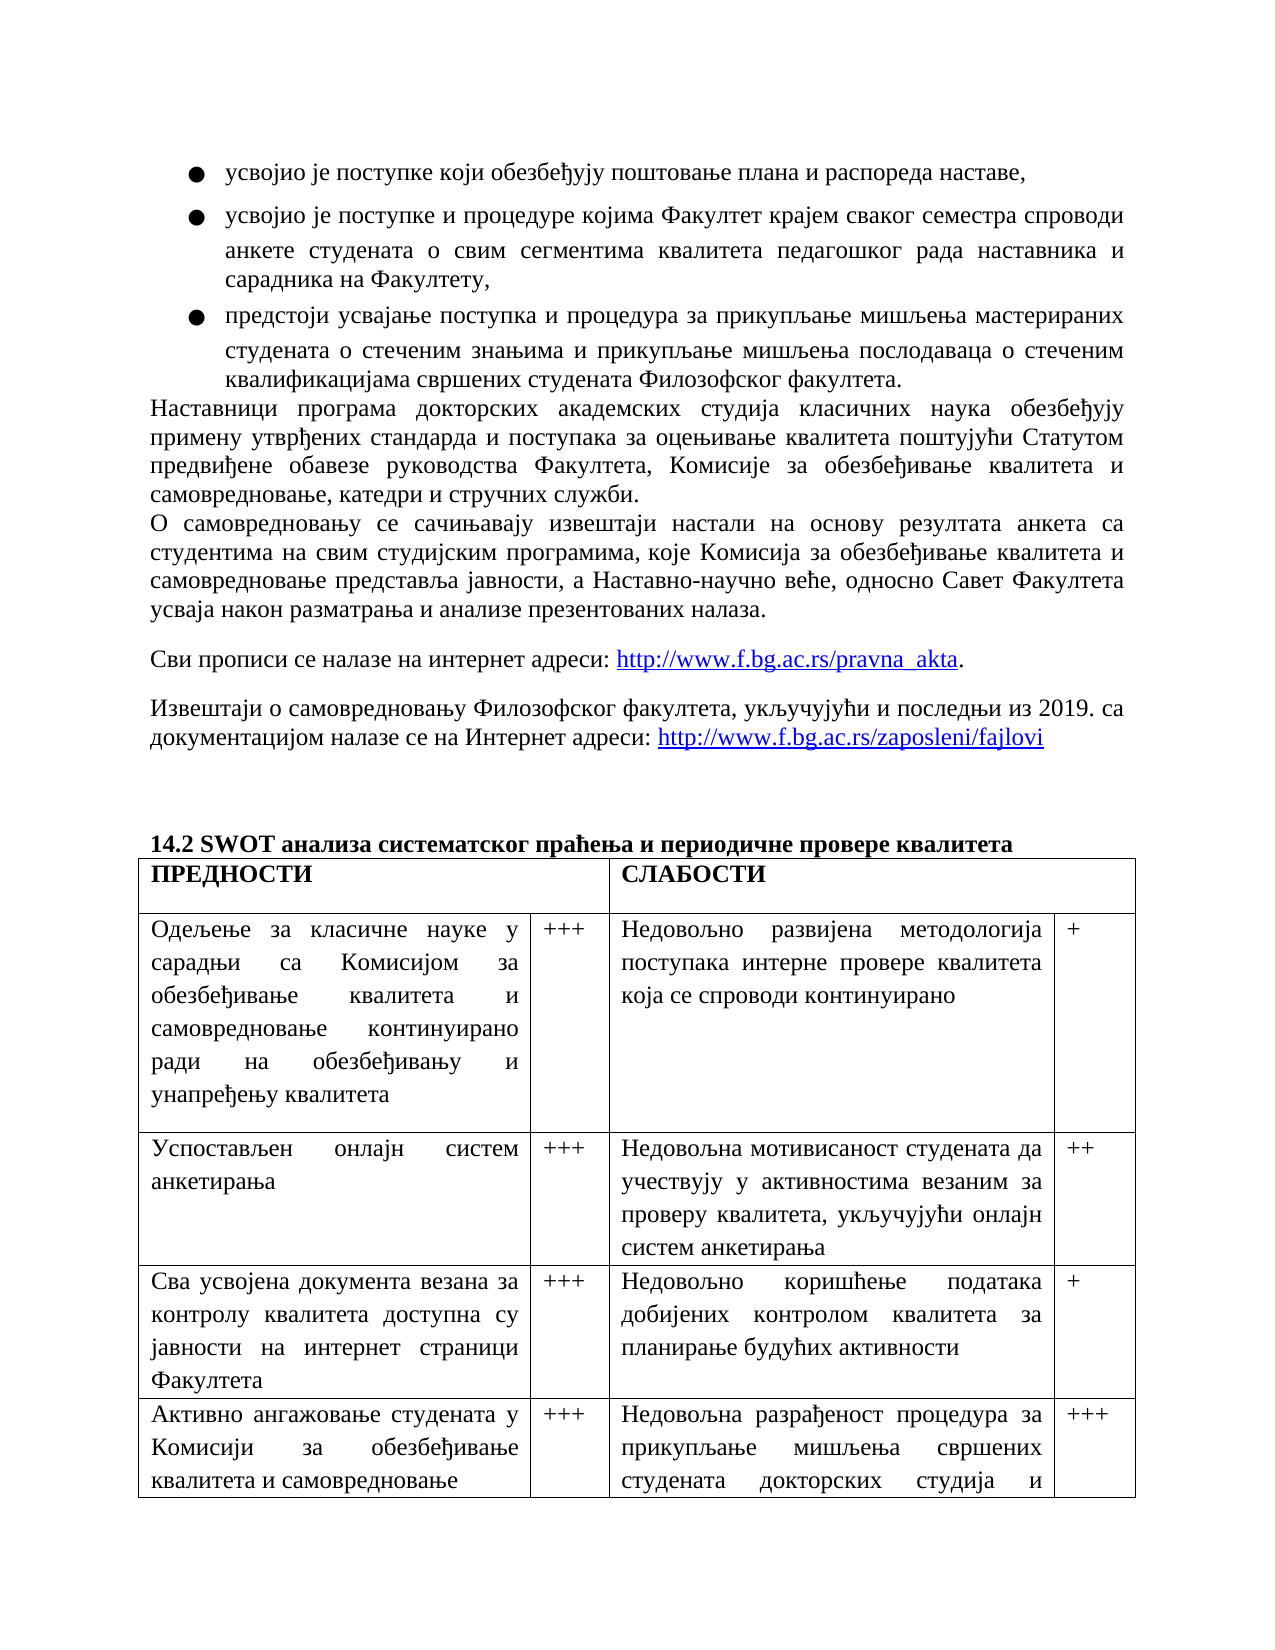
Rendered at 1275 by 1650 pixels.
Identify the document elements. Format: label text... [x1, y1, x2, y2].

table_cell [610, 1399, 1054, 1497]
table_cell +++ [531, 1266, 609, 1398]
table_cell Одељење за класичне науке у сарадњи са Комисијом за обезбеђивање квалитета и самовредновање континуирано ради на обезбеђивању и унапређењу квалитета [139, 914, 530, 1132]
table_cell ++ [1055, 1133, 1135, 1265]
table_cell + [1055, 1266, 1135, 1398]
table_header ПРЕДНОСТИ [139, 859, 530, 913]
list усвојио је поступке који обезбеђују поштовање плана и распореда наставе, [187, 150, 1125, 193]
text Наставници програма докторских академских студија класичних наука обезбеђују примену утврђених стандарда и поступака за оцењивање квалитета поштујући Статутом предвиђене обавезе руководства Факултета, Комисије за обезбеђивање квалитета и самовредновање, катедри и стручних служби. [150, 393, 1125, 508]
table_cell Сва усвојена документа везана за контролу квалитета доступна су јавности на интернет страници Факултета [139, 1266, 530, 1398]
text О самовредновању се сачињавају извештаји настали на основу резултата анкета са студентима на свим студијским програмима, које Комисија за обезбеђивање квалитета и самовредновање представља јавности, а Наставно-научно веће, односно Савет Факултета усваја након разматрања и анализе презентованих налаза. [150, 508, 1125, 623]
text 14.2 SWOT анализа систематског праћења и периодичне провере квалитета [150, 829, 1125, 858]
table_cell Недовољна мотивисаност студената да учествују у активностима везаним за проверу квалитета, укључујући онлајн систем анкетирања [610, 1133, 1054, 1265]
table_cell Успостављен онлајн систем анкетирања [139, 1133, 530, 1265]
table_header [1055, 859, 1135, 913]
table_cell +++ [531, 1133, 609, 1265]
list предстоји усвајање поступка и процедура за прикупљање мишљења мастерираних студената о стеченим знањима и прикупљање мишљења послодаваца о стеченим квалификацијама свршених студената Филозофског факултета. [187, 293, 1125, 393]
table_cell + [1055, 914, 1135, 1132]
table_cell Недовољно развијена методологија поступака интерне провере квалитета која се спроводи континуирано [610, 914, 1054, 1132]
table_cell +++ [1055, 1399, 1135, 1497]
table_header [531, 859, 609, 913]
table_cell Недовољно коришћење података добијених контролом квалитета за планирање будућих активности [610, 1266, 1054, 1398]
text Сви прописи се налазе на интернет адреси: http://www.f.bg.ac.rs/pravna_akta. [150, 644, 1125, 673]
list усвојио је поступке и процедуре којима Факултет крајем сваког семестра спроводи анкете студената о свим сегментима квалитета педагошког рада наставника и сарадника на Факултету, [187, 193, 1125, 293]
table_cell +++ [531, 1399, 609, 1497]
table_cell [139, 1399, 530, 1497]
table_cell +++ [531, 914, 609, 1132]
text Извештаји о самовредновању Филозофског факултета, укључујући и последњи из 2019. са документацијом налазе се на Интернет адреси: http://www.f.bg.ac.rs/zaposleni/fajlovi [150, 693, 1125, 751]
table_header СЛАБОСТИ [610, 859, 1054, 913]
